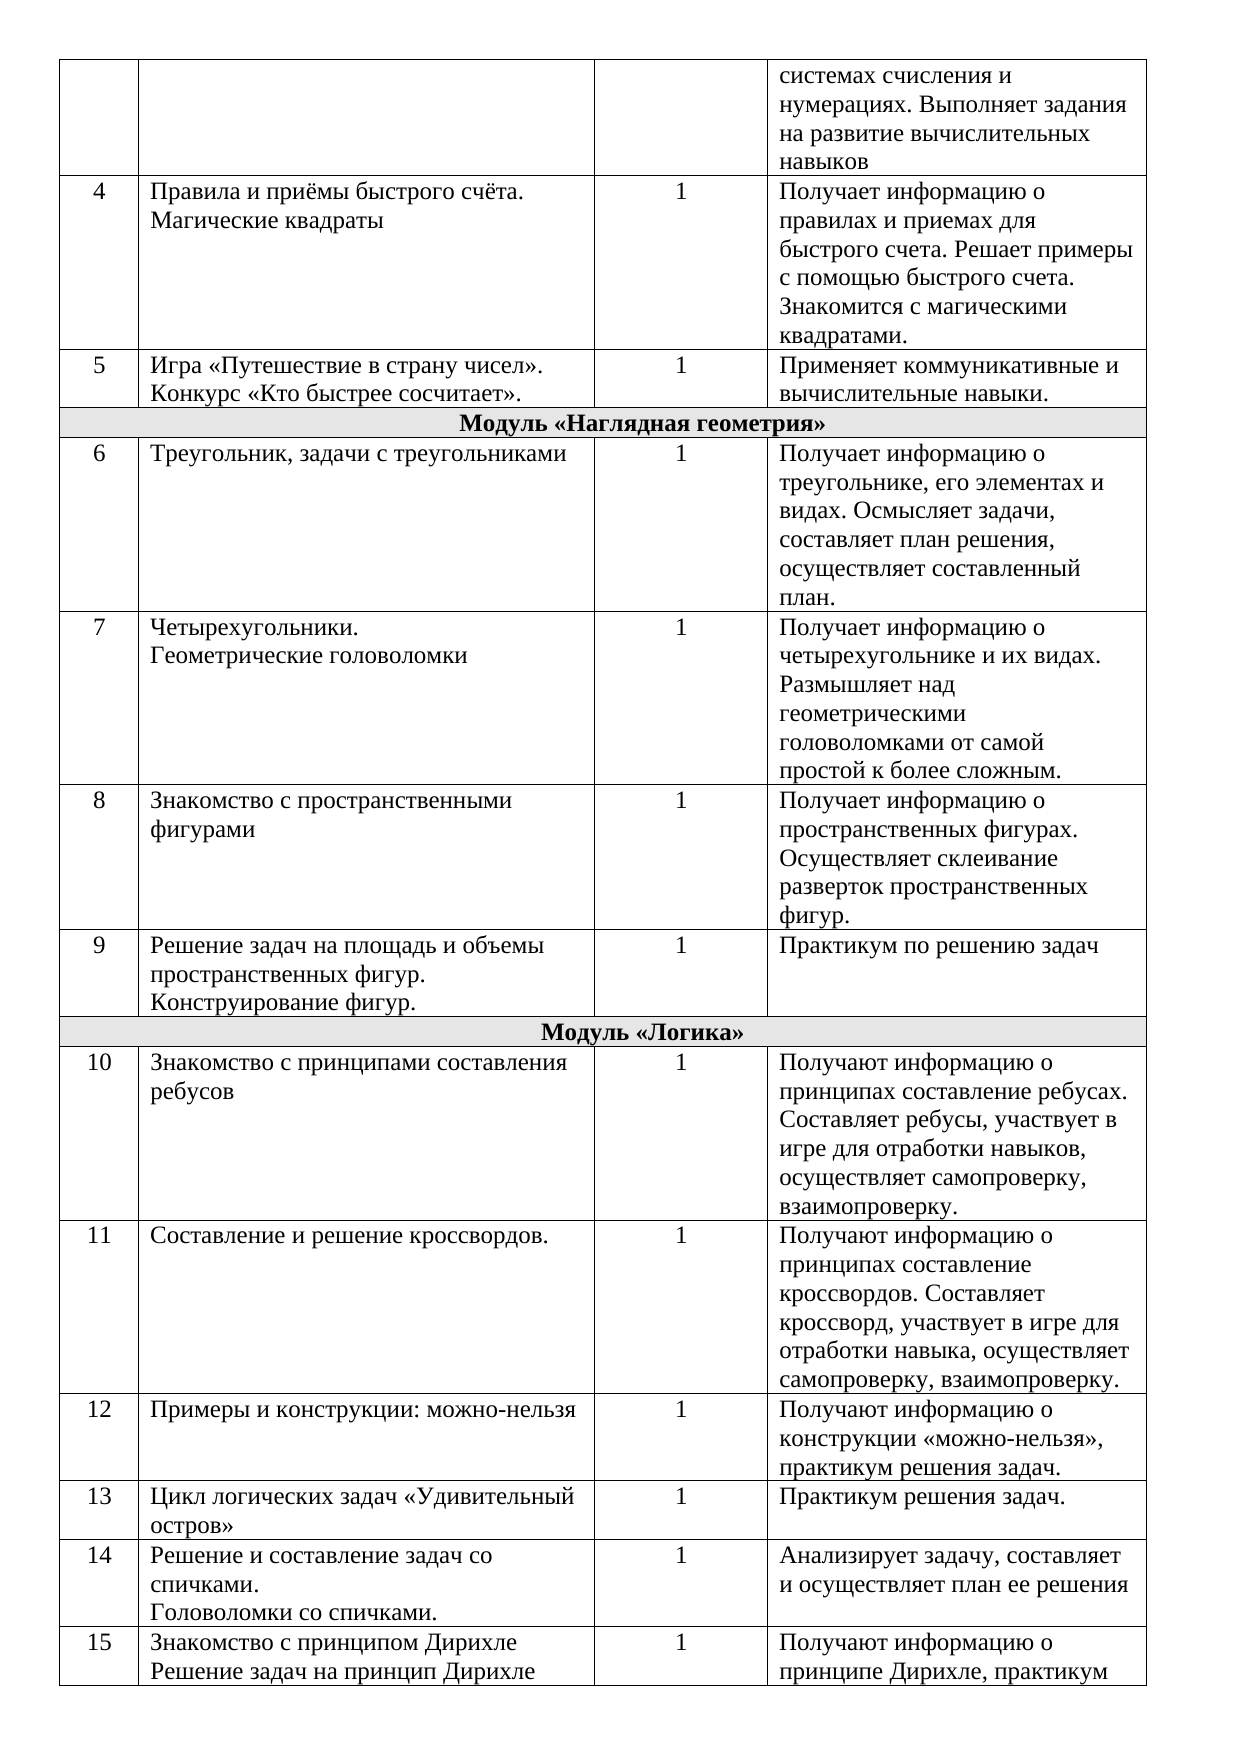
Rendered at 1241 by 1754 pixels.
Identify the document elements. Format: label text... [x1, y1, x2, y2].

table_cell Получают информацию о конструкции «можно-нельзя», практикум решения задач. [768, 1394, 1146, 1480]
table_cell 1 [595, 1627, 767, 1685]
table_cell Получает информацию о пространственных фигурах. Осуществляет склеивание разверток пространственных фигур. [768, 785, 1146, 929]
table_cell Решение и составление задач со спичками. Головоломки со спичками. [139, 1540, 594, 1626]
table_cell 1 [595, 930, 767, 1016]
table_cell 12 [60, 1394, 138, 1480]
table_cell Получает информацию о правилах и приемах для быстрого счета. Решает примеры с помощью быстрого счета. Знакомится с магическими квадратами. [768, 176, 1146, 349]
table_cell Примеры и конструкции: можно-нельзя [139, 1394, 594, 1480]
table_cell 1 [595, 1221, 767, 1393]
table_cell 10 [60, 1047, 138, 1219]
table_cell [139, 60, 594, 175]
table_cell 13 [60, 1481, 138, 1539]
table_cell 1 [595, 350, 767, 407]
table_cell Получает информацию о треугольнике, его элементах и видах. Осмысляет задачи, составляет план решения, осуществляет составленный план. [768, 438, 1146, 611]
table_cell Треугольник, задачи с треугольниками [139, 438, 594, 611]
table_cell 1 [595, 1394, 767, 1480]
table_cell 3 [60, 60, 138, 175]
table_cell 11 [60, 1221, 138, 1393]
table_cell Применяет коммуникативные и вычислительные навыки. [768, 350, 1146, 407]
table_cell Игра «Путешествие в страну чисел». Конкурс «Кто быстрее сосчитает». [139, 350, 594, 407]
table_cell 1 [595, 176, 767, 349]
table_cell 1 [595, 785, 767, 929]
table_cell 1 [595, 438, 767, 611]
table_cell Получают информацию о принципах составление кроссвордов. Составляет кроссворд, участвует в игре для отработки навыка, осуществляет самопроверку, взаимопроверку. [768, 1221, 1146, 1393]
table_cell Решение задач на площадь и объемы пространственных фигур. Конструирование фигур. [139, 930, 594, 1016]
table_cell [139, 1627, 594, 1685]
table_cell Анализирует задачу, составляет и осуществляет план ее решения [768, 1540, 1146, 1626]
table_cell 1 [595, 1540, 767, 1626]
table_cell 5 [60, 350, 138, 407]
table_cell 15 [60, 1627, 138, 1685]
table_cell Получают информацию о принципах составление ребусах. Составляет ребусы, участвует в игре для отработки навыков, осуществляет самопроверку, взаимопроверку. [768, 1047, 1146, 1219]
table_cell Практикум решения задач. [768, 1481, 1146, 1539]
table_cell Знакомство с принципами составления ребусов [139, 1047, 594, 1219]
table_cell [60, 1017, 139, 1046]
table_cell [60, 408, 139, 437]
table_cell 1 [595, 1047, 767, 1219]
table_cell 6 [60, 438, 138, 611]
table_cell 14 [60, 1540, 138, 1626]
table_cell Получает информацию о четырехугольнике и их видах. Размышляет над геометрическими головоломками от самой простой к более сложным. [768, 612, 1146, 784]
table_cell Модуль «Наглядная геометрия» [139, 408, 1146, 437]
table_cell 9 [60, 930, 138, 1016]
table_cell Четырехугольники. Геометрические головоломки [139, 612, 594, 784]
table_cell Практикум по решению задач [768, 930, 1146, 1016]
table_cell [768, 60, 1146, 175]
table_cell 8 [60, 785, 138, 929]
table_cell Модуль «Логика» [139, 1017, 1146, 1046]
table_cell Правила и приёмы быстрого счёта. Магические квадраты [139, 176, 594, 349]
table_cell 1 [595, 60, 767, 175]
table_cell 4 [60, 176, 138, 349]
table_cell Цикл логических задач «Удивительный остров» [139, 1481, 594, 1539]
table_cell 1 [595, 1481, 767, 1539]
table_cell 1 [595, 612, 767, 784]
table_cell Знакомство с пространственными фигурами [139, 785, 594, 929]
table_cell 7 [60, 612, 138, 784]
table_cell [768, 1627, 1146, 1685]
table_cell Составление и решение кроссвордов. [139, 1221, 594, 1393]
